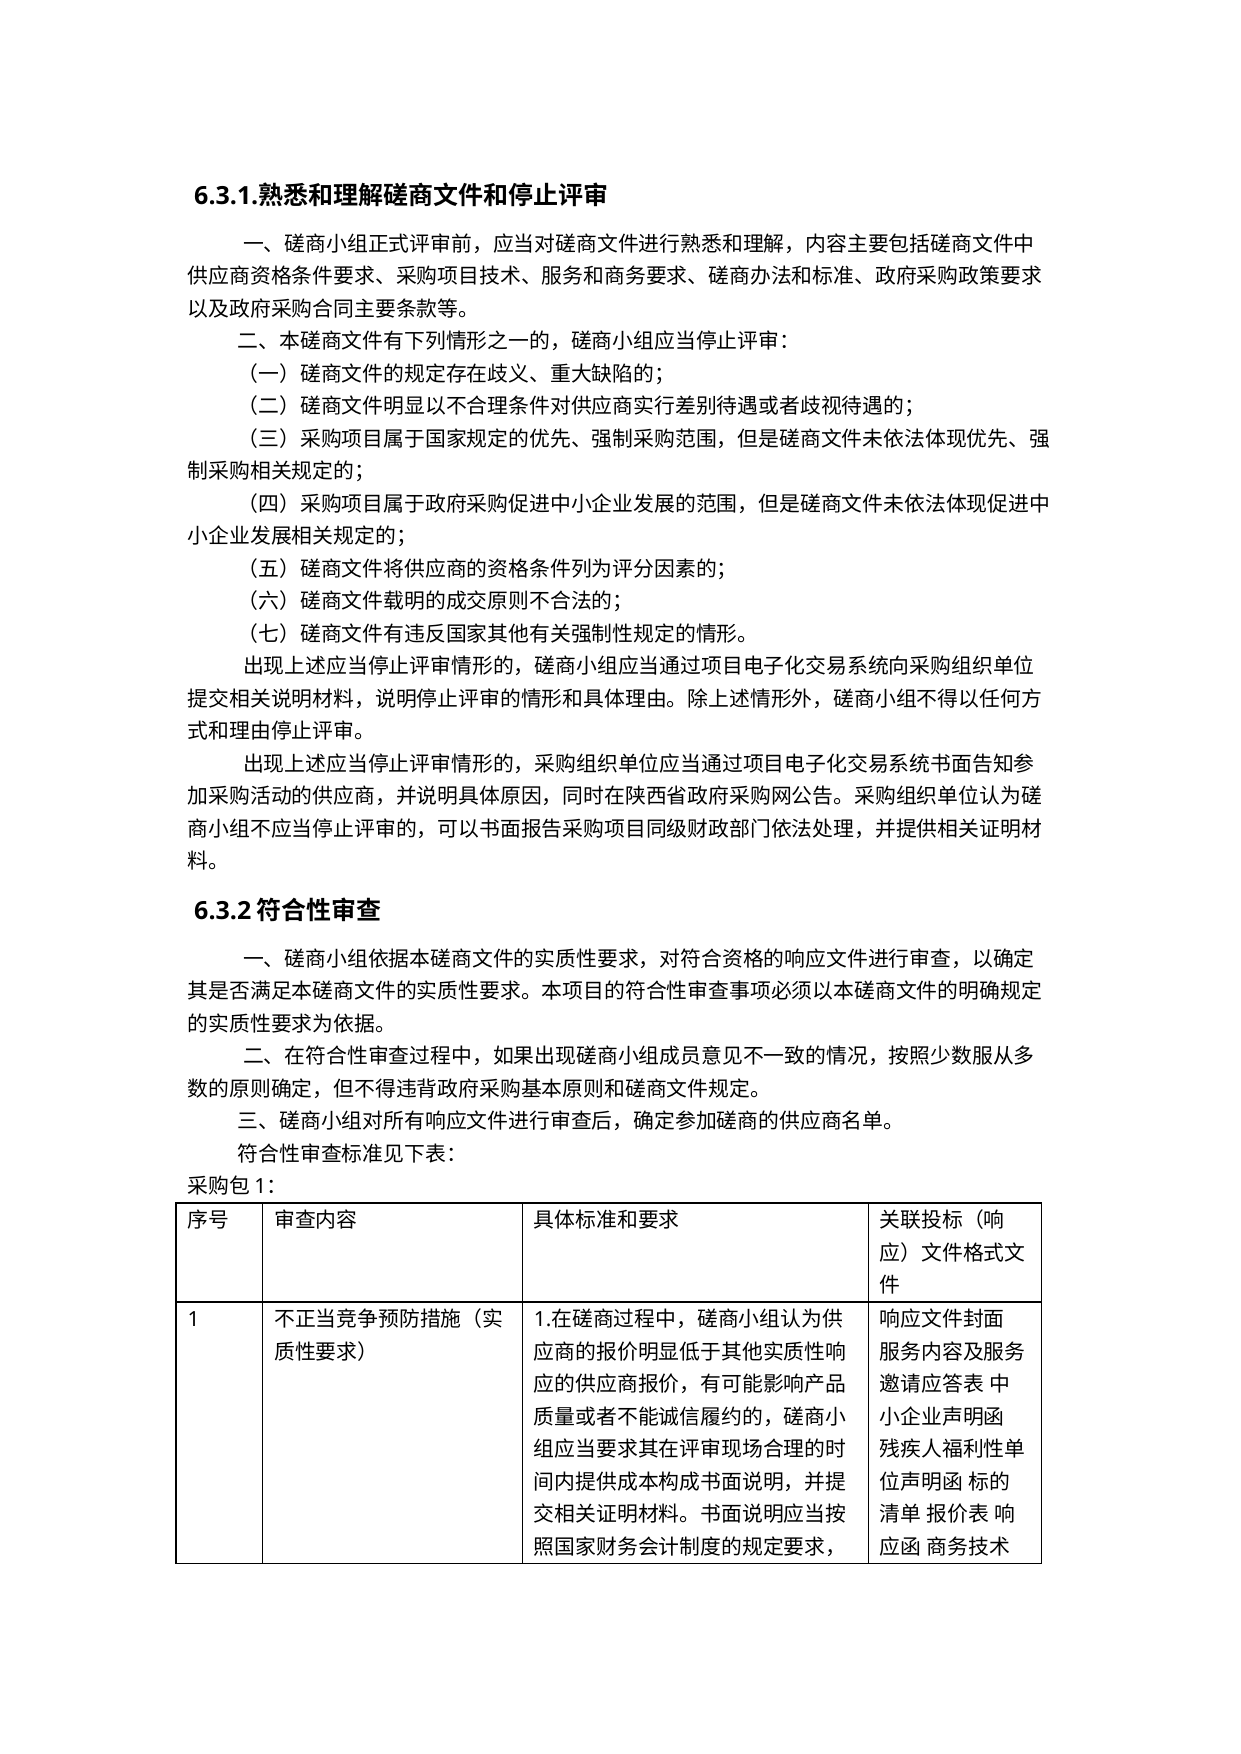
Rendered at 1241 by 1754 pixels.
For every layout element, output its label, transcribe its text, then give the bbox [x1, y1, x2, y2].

table_header 关联投标（响应）文件格式文件 [869, 1204, 1041, 1301]
text 一、磋商小组正式评审前，应当对磋商文件进行熟悉和理解，内容主要包括磋商文件中供应商资格条件要求、采购项目技术、服务和商务要求、磋商办法和标准、政府采购政策要求以及政府采购合同主要条款等。 [187, 227, 1053, 324]
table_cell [869, 1303, 1041, 1563]
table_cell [523, 1303, 868, 1563]
table_cell 1 [177, 1303, 262, 1563]
text 三、磋商小组对所有响应文件进行审查后，确定参加磋商的供应商名单。 [187, 1104, 1053, 1137]
text （三）采购项目属于国家规定的优先、强制采购范围，但是磋商文件未依法体现优先、强制采购相关规定的； [187, 422, 1053, 487]
text 一、磋商小组依据本磋商文件的实质性要求，对符合资格的响应文件进行审查，以确定其是否满足本磋商文件的实质性要求。本项目的符合性审查事项必须以本磋商文件的明确规定的实质性要求为依据。 [187, 942, 1053, 1039]
text 6.3.1.熟悉和理解磋商文件和停止评审 [187, 162, 1053, 227]
text 二、本磋商文件有下列情形之一的，磋商小组应当停止评审： [187, 324, 1053, 357]
text （六）磋商文件载明的成交原则不合法的； [187, 584, 1053, 617]
text 6.3.2符合性审查 [187, 877, 1053, 942]
text 采购包1： [187, 1169, 1053, 1202]
table_cell 不正当竞争预防措施（实质性要求） [263, 1303, 522, 1563]
table_header 审查内容 [263, 1204, 522, 1301]
text （一）磋商文件的规定存在歧义、重大缺陷的； [187, 357, 1053, 389]
text 出现上述应当停止评审情形的，磋商小组应当通过项目电子化交易系统向采购组织单位提交相关说明材料，说明停止评审的情形和具体理由。除上述情形外，磋商小组不得以任何方式和理由停止评审。 [187, 649, 1053, 747]
table_header 具体标准和要求 [523, 1204, 868, 1301]
text （七）磋商文件有违反国家其他有关强制性规定的情形。 [187, 617, 1053, 649]
text （五）磋商文件将供应商的资格条件列为评分因素的； [187, 552, 1053, 584]
text （二）磋商文件明显以不合理条件对供应商实行差别待遇或者歧视待遇的； [187, 389, 1053, 422]
text （四）采购项目属于政府采购促进中小企业发展的范围，但是磋商文件未依法体现促进中小企业发展相关规定的； [187, 487, 1053, 552]
table_header 序号 [177, 1204, 262, 1301]
text 二、在符合性审查过程中，如果出现磋商小组成员意见不一致的情况，按照少数服从多数的原则确定，但不得违背政府采购基本原则和磋商文件规定。 [187, 1039, 1053, 1104]
text 符合性审查标准见下表： [187, 1137, 1053, 1169]
text 出现上述应当停止评审情形的，采购组织单位应当通过项目电子化交易系统书面告知参加采购活动的供应商，并说明具体原因，同时在陕西省政府采购网公告。采购组织单位认为磋商小组不应当停止评审的，可以书面报告采购项目同级财政部门依法处理，并提供相关证明材料。 [187, 747, 1053, 877]
